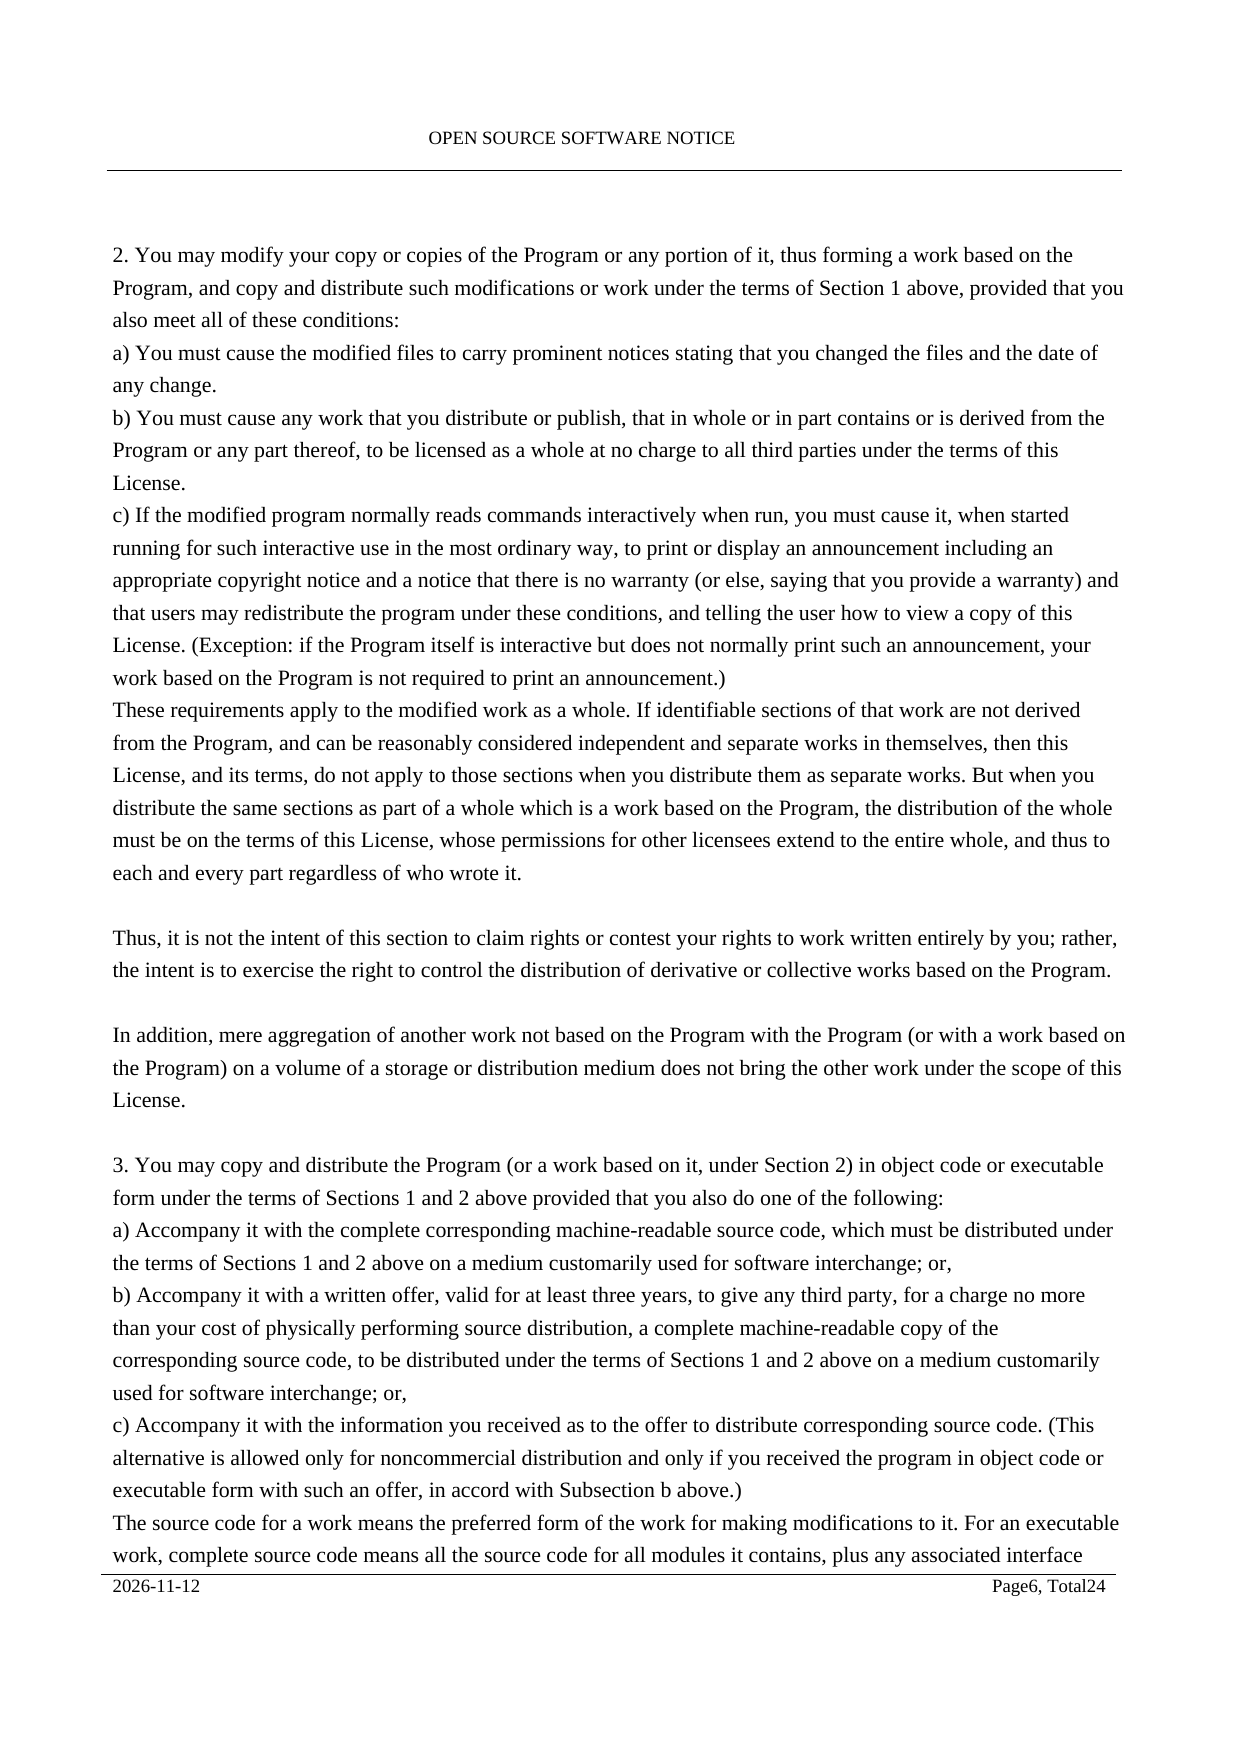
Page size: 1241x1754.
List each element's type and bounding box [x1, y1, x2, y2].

text [112, 206, 1128, 1571]
